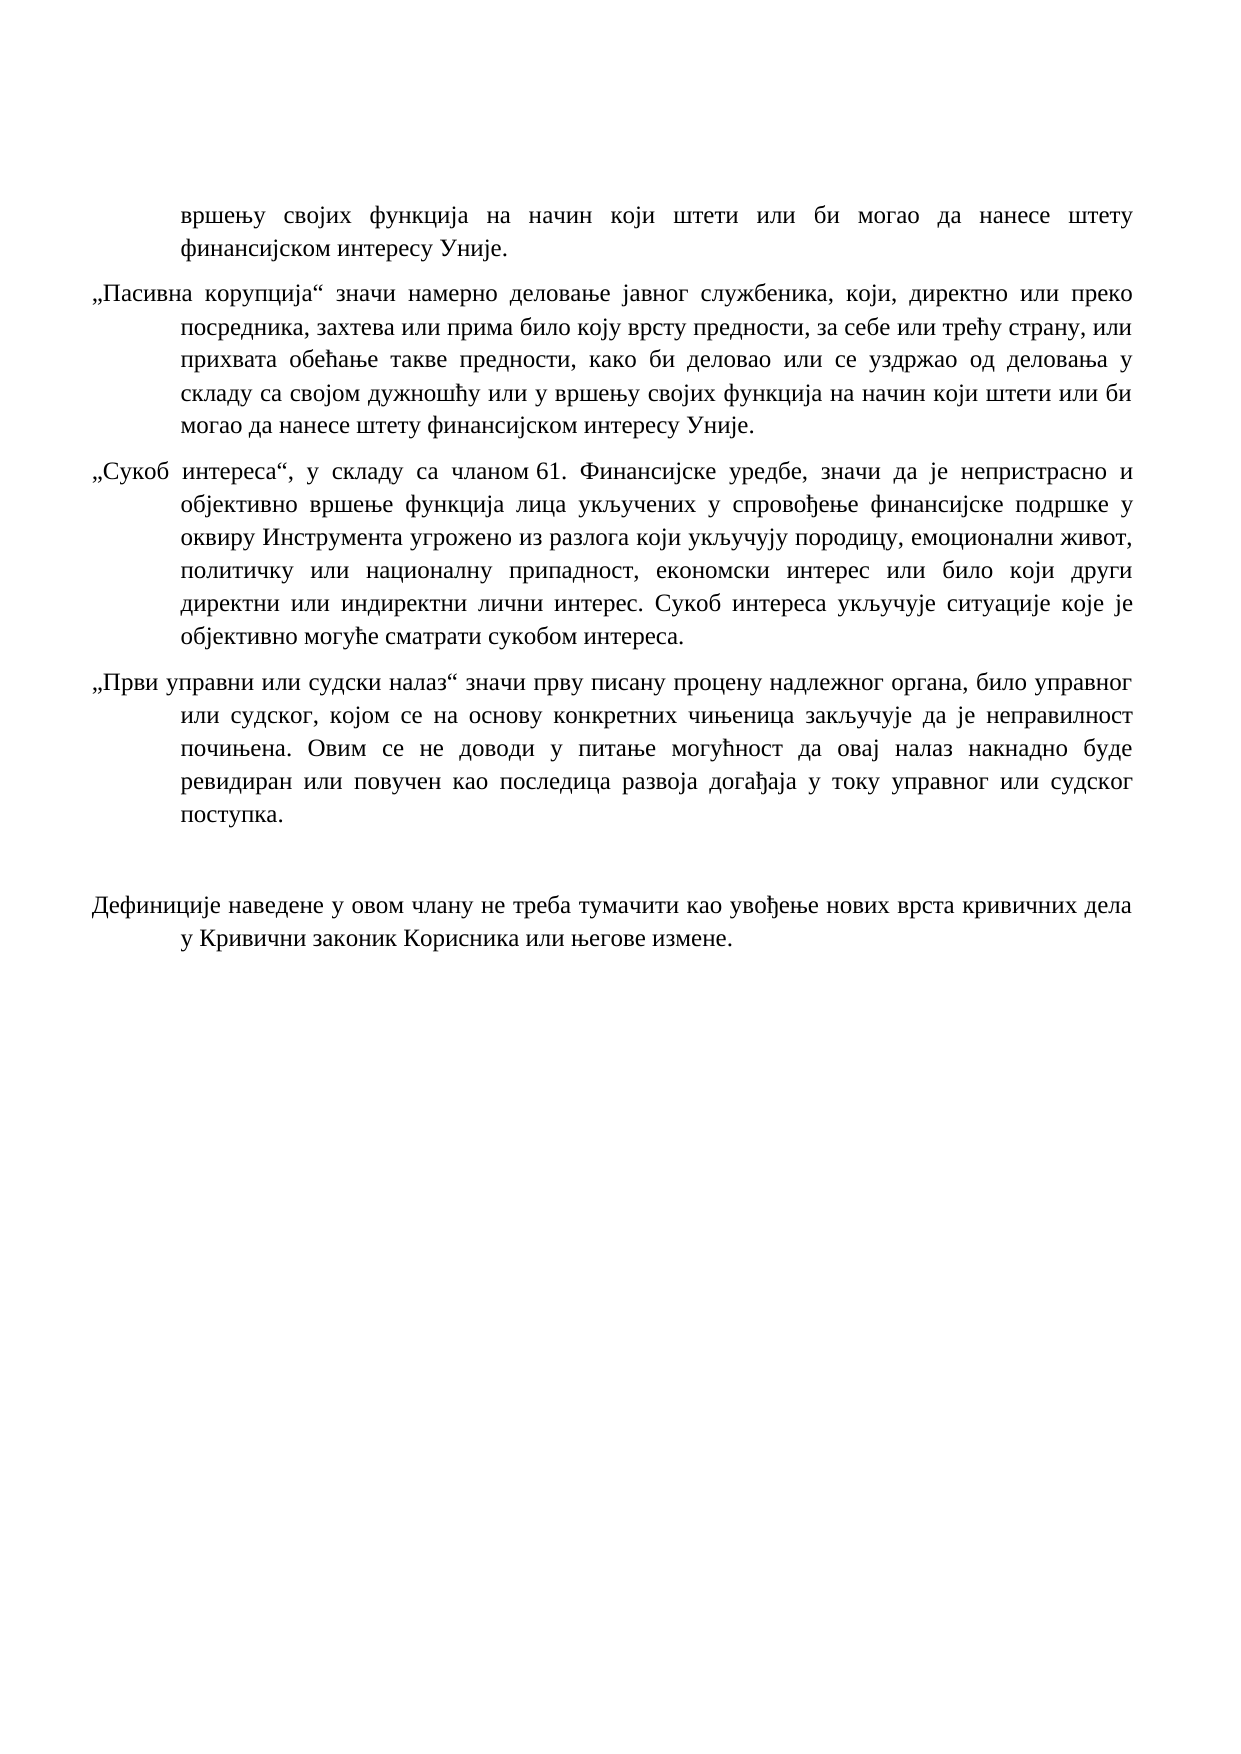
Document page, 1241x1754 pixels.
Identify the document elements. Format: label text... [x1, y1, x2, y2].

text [92, 200, 1134, 262]
text „Пасивна корупција“ значи намерно деловање јавног службеника, који, директно или преко посредника, захтева или прима било коју врсту предности, за себе или трећу страну, или прихвата обећање такве предности, како би деловао или се уздржао од деловања у складу са својом дужношћу или у вршењу својих функција на начин који штети или би могао да нанесе штету финансијском интересу Уније. [92, 278, 1134, 439]
text „Сукоб интереса“, у складу са чланом 61. Финансијске уредбе, значи да је непристрасно и објективно вршење функција лица укључених у спровођење финансијске подршке у оквиру Инструмента угрожено из разлога који укључују породицу, емоционални живот, политичку или националну припадност, економски интерес или било који други директни или индиректни лични интерес. Сукоб интереса укључује ситуације које је објективно могуће сматрати сукобом интереса. [92, 456, 1134, 650]
text „Први управни или судски налаз“ значи прву писану процену надлежног органа, било управног или судског, којом се на основу конкретних чињеница закључује да је неправилност почињена. Овим се не доводи у питање могућност да овај налаз накнадно буде ревидиран или повучен као последица развоја догађаја у току управног или судског поступка. [92, 667, 1134, 828]
text Дефиниције наведене у овом члану не треба тумачити као увођење нових врста кривичних дела у Кривични законик Корисника или његове измене. [92, 890, 1134, 952]
